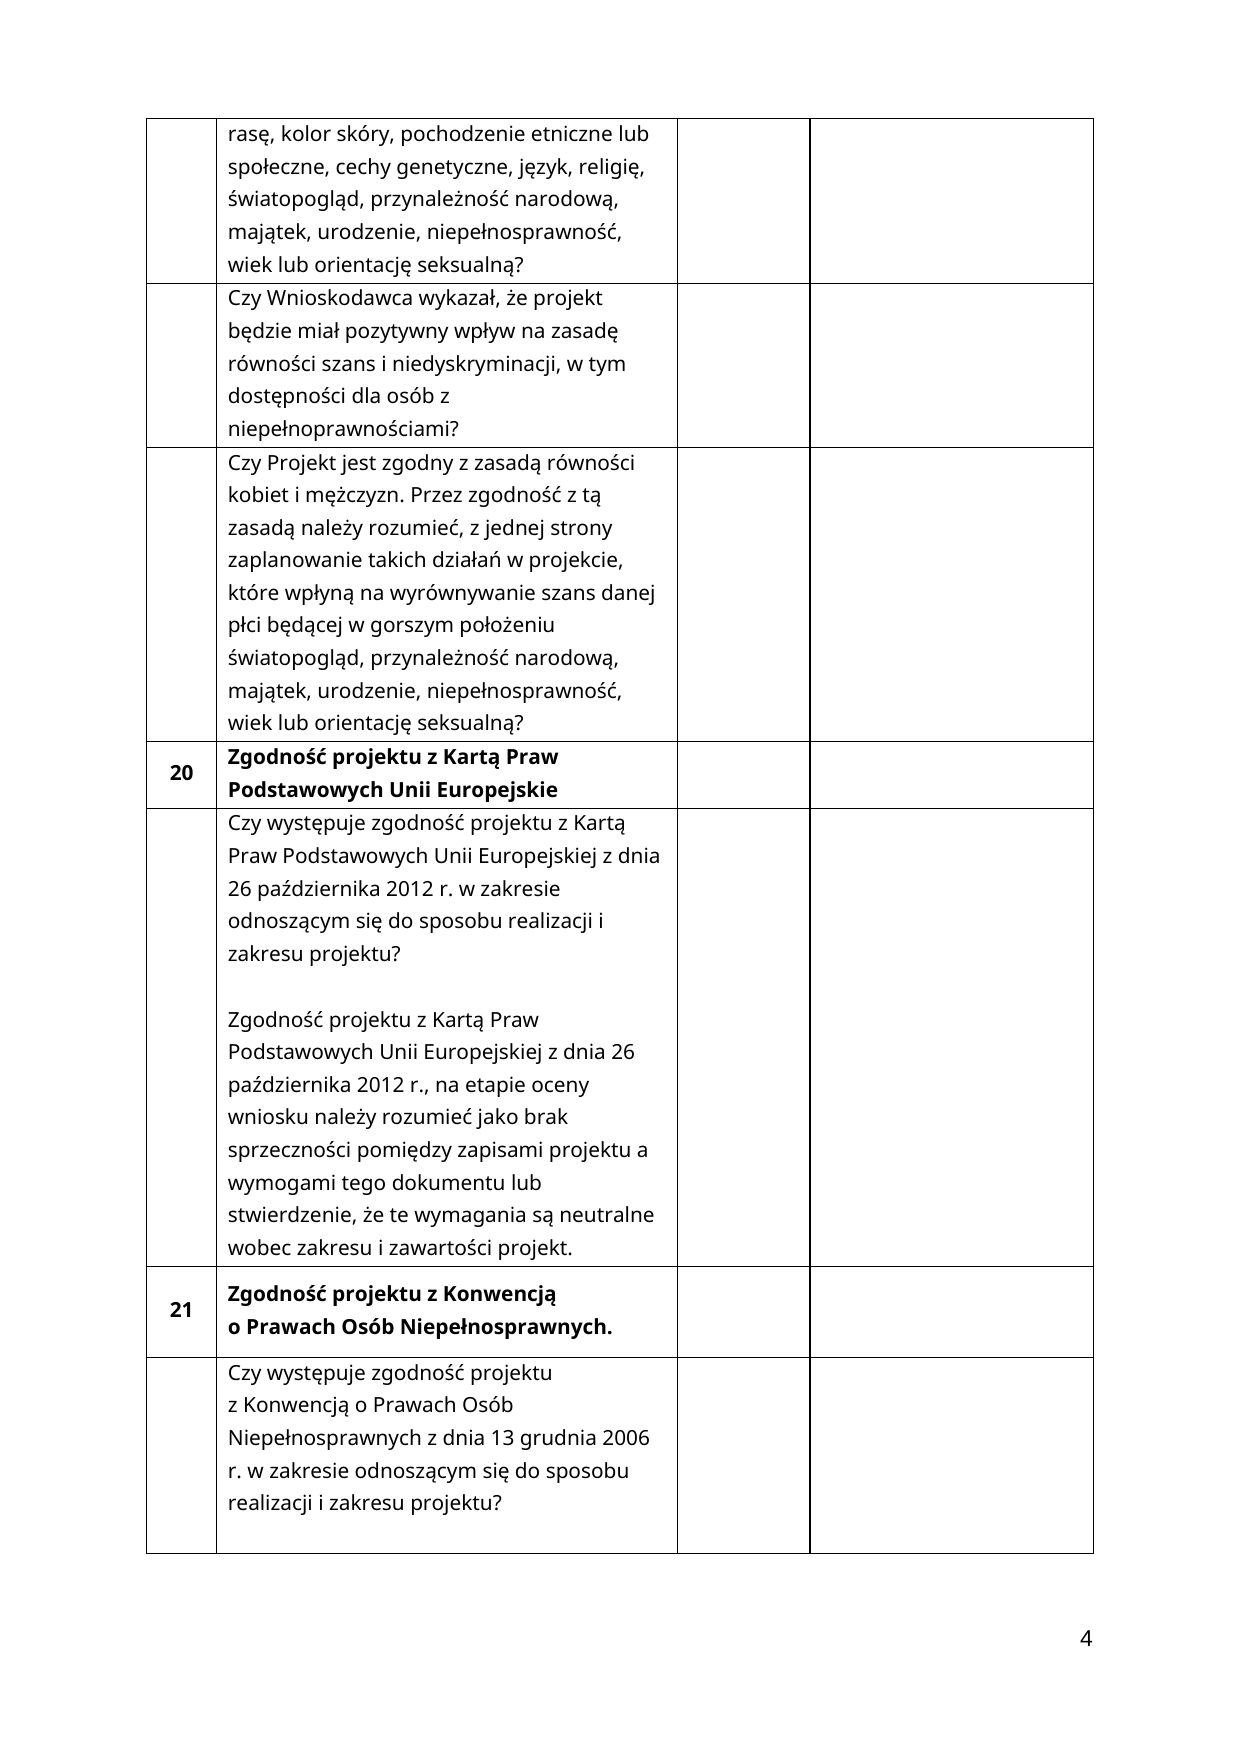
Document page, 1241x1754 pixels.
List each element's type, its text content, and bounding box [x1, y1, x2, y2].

table_cell [678, 1358, 809, 1553]
table_cell 20 [147, 742, 216, 807]
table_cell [217, 119, 677, 282]
table_cell [811, 119, 1093, 282]
table_cell [678, 448, 809, 741]
table_cell [811, 809, 1093, 1266]
table_cell [147, 809, 216, 1266]
table_cell 21 [147, 1267, 216, 1357]
table_cell [147, 119, 216, 282]
table_cell Zgodność projektu z Konwencją o Prawach Osób Niepełnosprawnych. [217, 1267, 677, 1357]
table_cell [678, 809, 809, 1266]
table_cell [678, 119, 809, 282]
table_cell [147, 1358, 216, 1553]
table_cell [678, 742, 809, 807]
table_cell [147, 284, 216, 447]
table_cell Czy Projekt jest zgodny z zasadą równości kobiet i mężczyzn. Przez zgodność z tą zasadą należy rozumieć, z jednej strony zaplanowanie takich działań w projekcie, które wpłyną na wyrównywanie szans danej płci będącej w gorszym położeniu światopogląd, przynależność narodową, majątek, urodzenie, niepełnosprawność, wiek lub orientację seksualną? [217, 448, 677, 741]
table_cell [217, 1358, 677, 1553]
table_cell Zgodność projektu z Kartą Praw Podstawowych Unii Europejskie [217, 742, 677, 807]
table_cell Czy występuje zgodność projektu z Kartą Praw Podstawowych Unii Europejskiej z dnia 26 października 2012 r. w zakresie odnoszącym się do sposobu realizacji i zakresu projektu? Zgodność projektu z Kartą Praw Podstawowych Unii Europejskiej z dnia 26 października 2012 r., na etapie oceny wniosku należy rozumieć jako brak sprzeczności pomiędzy zapisami projektu a wymogami tego dokumentu lub stwierdzenie, że te wymagania są neutralne wobec zakresu i zawartości projekt. [217, 809, 677, 1266]
table_cell [811, 742, 1093, 807]
table_cell [678, 284, 809, 447]
table_cell [811, 1358, 1093, 1553]
table_cell [811, 1267, 1093, 1357]
table_cell [811, 284, 1093, 447]
table_cell [147, 448, 216, 741]
table_cell [678, 1267, 809, 1357]
table_cell Czy Wnioskodawca wykazał, że projekt będzie miał pozytywny wpływ na zasadę równości szans i niedyskryminacji, w tym dostępności dla osób z niepełnoprawnościami? [217, 284, 677, 447]
table_cell [811, 448, 1093, 741]
